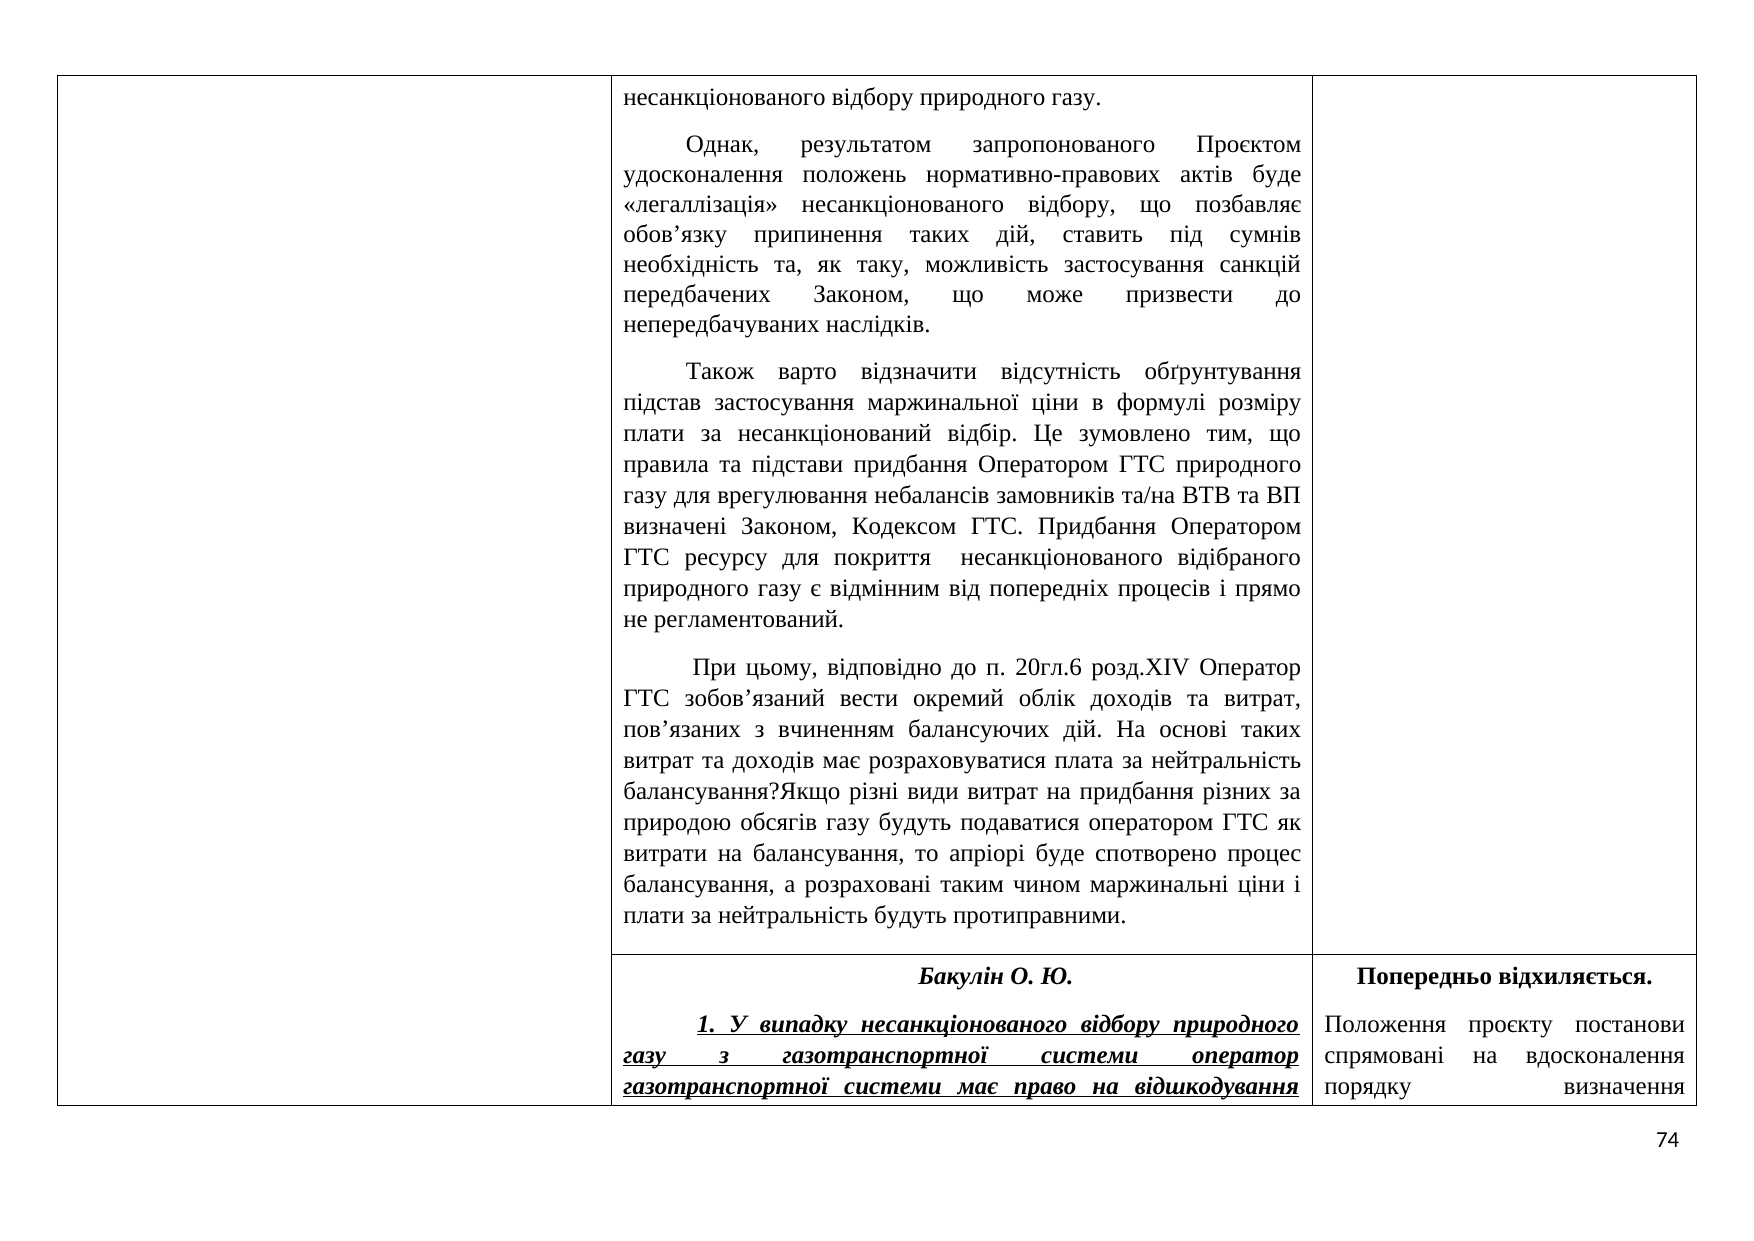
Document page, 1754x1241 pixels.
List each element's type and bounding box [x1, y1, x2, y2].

table_cell [612, 955, 1312, 1105]
table_cell [1313, 955, 1696, 1105]
table_cell [612, 76, 1312, 954]
table_cell [1313, 76, 1696, 954]
